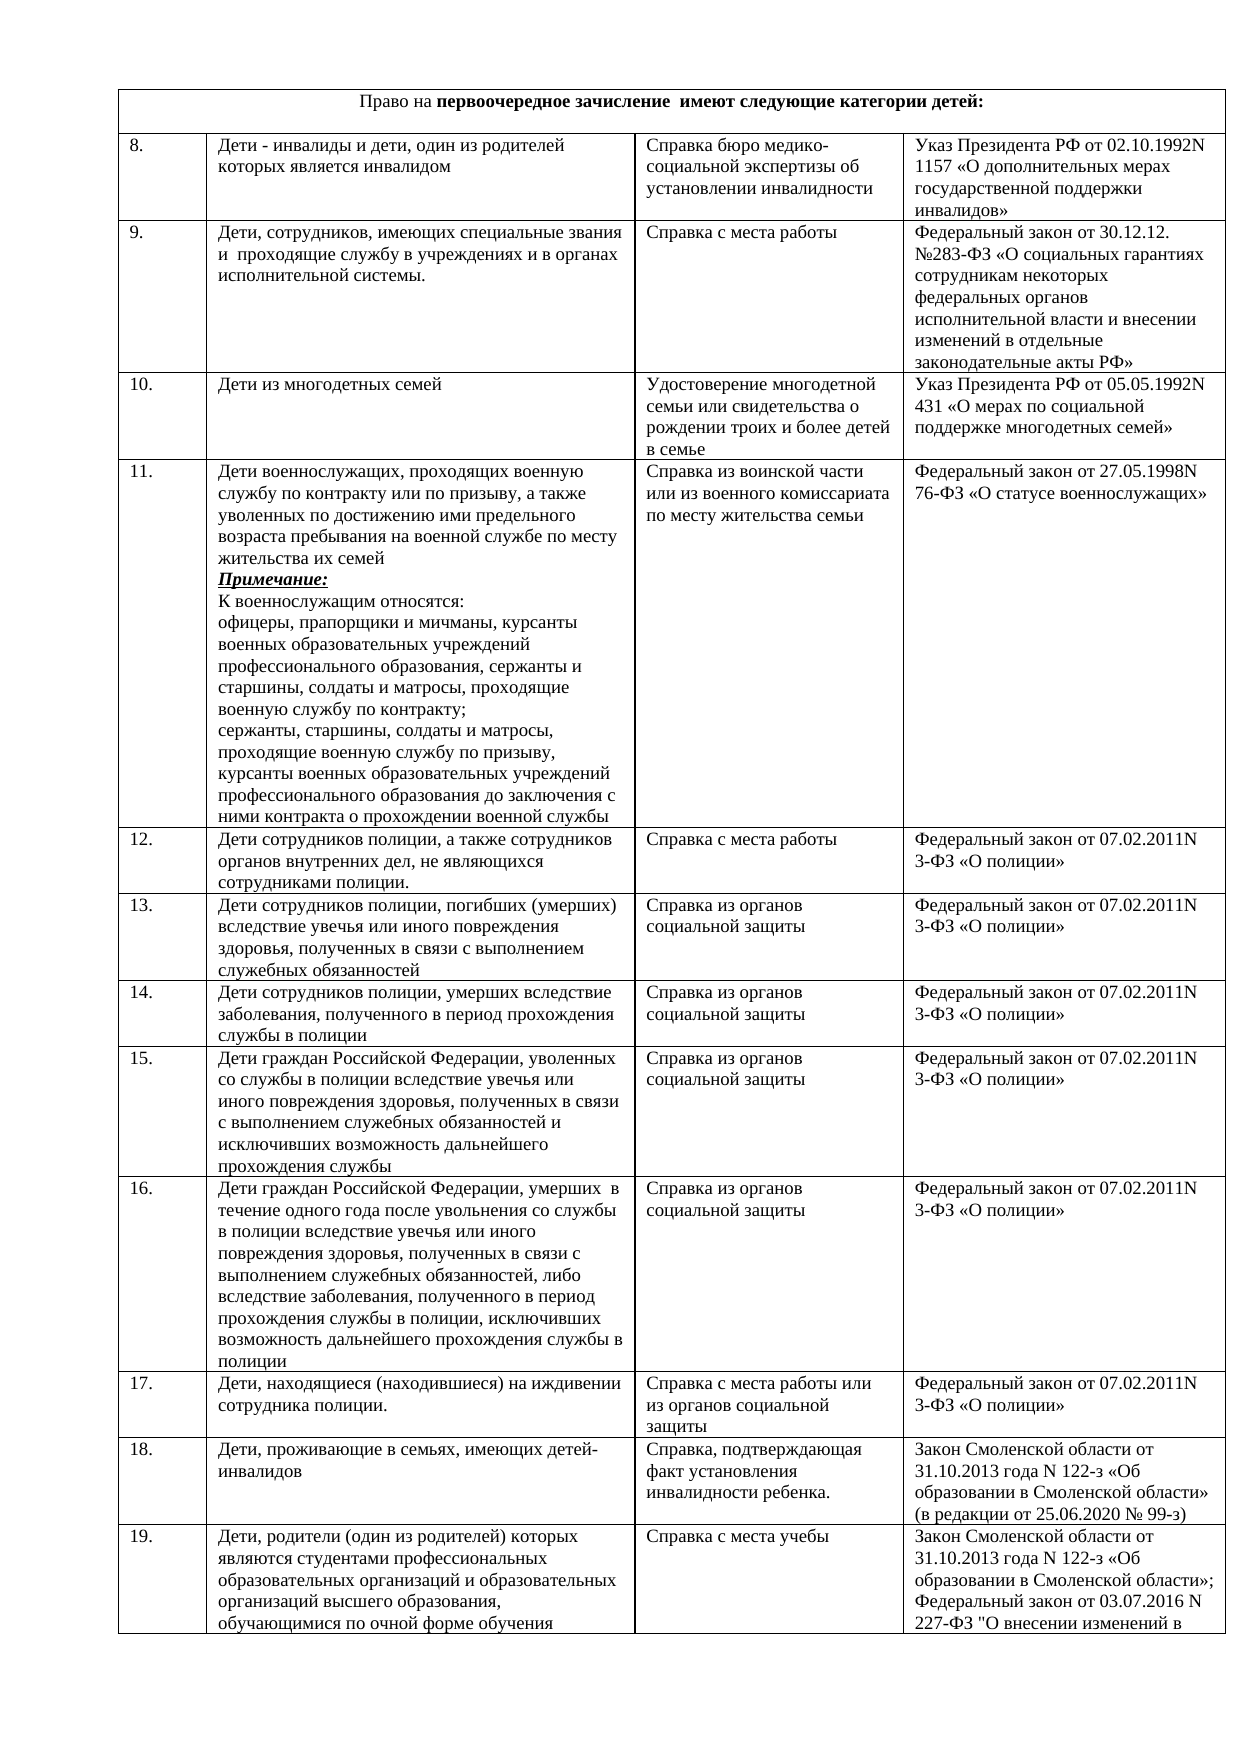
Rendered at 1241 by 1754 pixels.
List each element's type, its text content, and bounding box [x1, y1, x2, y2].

table_cell Справка из органов социальной защиты [636, 981, 903, 1046]
table_cell [119, 1525, 206, 1633]
table_cell Закон Смоленской области от 31.10.2013 года N 122-з «Об образовании в Смоленской области» (в редакции от 25.06.2020 № 99-з) [904, 1438, 1225, 1524]
table_cell [119, 221, 206, 372]
table_cell Дети - инвалиды и дети, один из родителей которых является инвалидом [207, 134, 634, 220]
table_cell Удостоверение многодетной семьи или свидетельства о рождении троих и более детей в семье [636, 373, 903, 459]
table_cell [119, 90, 1225, 133]
table_cell Справка, подтверждающая факт установления инвалидности ребенка. [636, 1438, 903, 1524]
table_cell Справка из органов социальной защиты [636, 894, 903, 980]
table_cell Дети из многодетных семей [207, 373, 634, 459]
table_cell [119, 373, 206, 459]
table_cell Дети сотрудников полиции, умерших вследствие заболевания, полученного в период прохождения службы в полиции [207, 981, 634, 1046]
table_cell Справка с места работы [636, 221, 903, 372]
table_cell Федеральный закон от 30.12.12. №283-ФЗ «О социальных гарантиях сотрудникам некоторых федеральных органов исполнительной власти и внесении изменений в отдельные законодательные акты РФ» [904, 221, 1225, 372]
table_cell Федеральный закон от 07.02.2011N 3-ФЗ «О полиции» [904, 1372, 1225, 1437]
table_cell [119, 894, 206, 980]
table_cell Федеральный закон от 07.02.2011N 3-ФЗ «О полиции» [904, 828, 1225, 893]
table_cell [119, 1177, 206, 1371]
table_cell Федеральный закон от 07.02.2011N 3-ФЗ «О полиции» [904, 894, 1225, 980]
table_cell Дети граждан Российской Федерации, умерших в течение одного года после увольнения со службы в полиции вследствие увечья или иного повреждения здоровья, полученных в связи с выполнением служебных обязанностей, либо вследствие заболевания, полученного в период прохождения службы в полиции, исключивших возможность дальнейшего прохождения службы в полиции [207, 1177, 634, 1371]
table_cell Дети военнослужащих, проходящих военную службу по контракту или по призыву, а также уволенных по достижению ими предельного возраста пребывания на военной службе по месту жительства их семей Примечание: К военнослужащим относятся: офицеры, прапорщики и мичманы, курсанты военных образовательных учреждений профессионального образования, сержанты и старшины, солдаты и матросы, проходящие военную службу по контракту; сержанты, старшины, солдаты и матросы, проходящие военную службу по призыву, курсанты военных образовательных учреждений профессионального образования до заключения с ними контракта о прохождении военной службы [207, 460, 634, 827]
table_cell Дети, находящиеся (находившиеся) на иждивении сотрудника полиции. [207, 1372, 634, 1437]
table_cell Федеральный закон от 07.02.2011N 3-ФЗ «О полиции» [904, 981, 1225, 1046]
table_cell Федеральный закон от 27.05.1998N 76-ФЗ «О статусе военнослужащих» [904, 460, 1225, 827]
table_cell [119, 828, 206, 893]
table_cell Дети сотрудников полиции, а также сотрудников органов внутренних дел, не являющихся сотрудниками полиции. [207, 828, 634, 893]
table_cell Указ Президента РФ от 05.05.1992N 431 «О мерах по социальной поддержке многодетных семей» [904, 373, 1225, 459]
table_cell [119, 1438, 206, 1524]
table_cell [119, 460, 206, 827]
table_cell Федеральный закон от 07.02.2011N 3-ФЗ «О полиции» [904, 1047, 1225, 1176]
table_cell Справка с места работы [636, 828, 903, 893]
table_cell Справка из органов социальной защиты [636, 1177, 903, 1371]
table_cell Справка из воинской части или из военного комиссариата по месту жительства семьи [636, 460, 903, 827]
table_cell Дети сотрудников полиции, погибших (умерших) вследствие увечья или иного повреждения здоровья, полученных в связи с выполнением служебных обязанностей [207, 894, 634, 980]
table_cell Справка с места работы или из органов социальной защиты [636, 1372, 903, 1437]
table_cell Справка из органов социальной защиты [636, 1047, 903, 1176]
table_cell Федеральный закон от 07.02.2011N 3-ФЗ «О полиции» [904, 1177, 1225, 1371]
table_cell Указ Президента РФ от 02.10.1992N 1157 «О дополнительных мерах государственной поддержки инвалидов» [904, 134, 1225, 220]
table_cell Справка бюро медико-социальной экспертизы об установлении инвалидности [636, 134, 903, 220]
table_cell [119, 1047, 206, 1176]
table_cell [904, 1525, 1225, 1633]
table_cell [119, 981, 206, 1046]
table_cell Дети граждан Российской Федерации, уволенных со службы в полиции вследствие увечья или иного повреждения здоровья, полученных в связи с выполнением служебных обязанностей и исключивших возможность дальнейшего прохождения службы [207, 1047, 634, 1176]
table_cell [207, 1525, 634, 1633]
table_cell [119, 1372, 206, 1437]
table_cell Дети, сотрудников, имеющих специальные звания и проходящие службу в учреждениях и в органах исполнительной системы. [207, 221, 634, 372]
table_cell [636, 1525, 903, 1633]
table_cell Дети, проживающие в семьях, имеющих детей-инвалидов [207, 1438, 634, 1524]
table_cell [119, 134, 206, 220]
